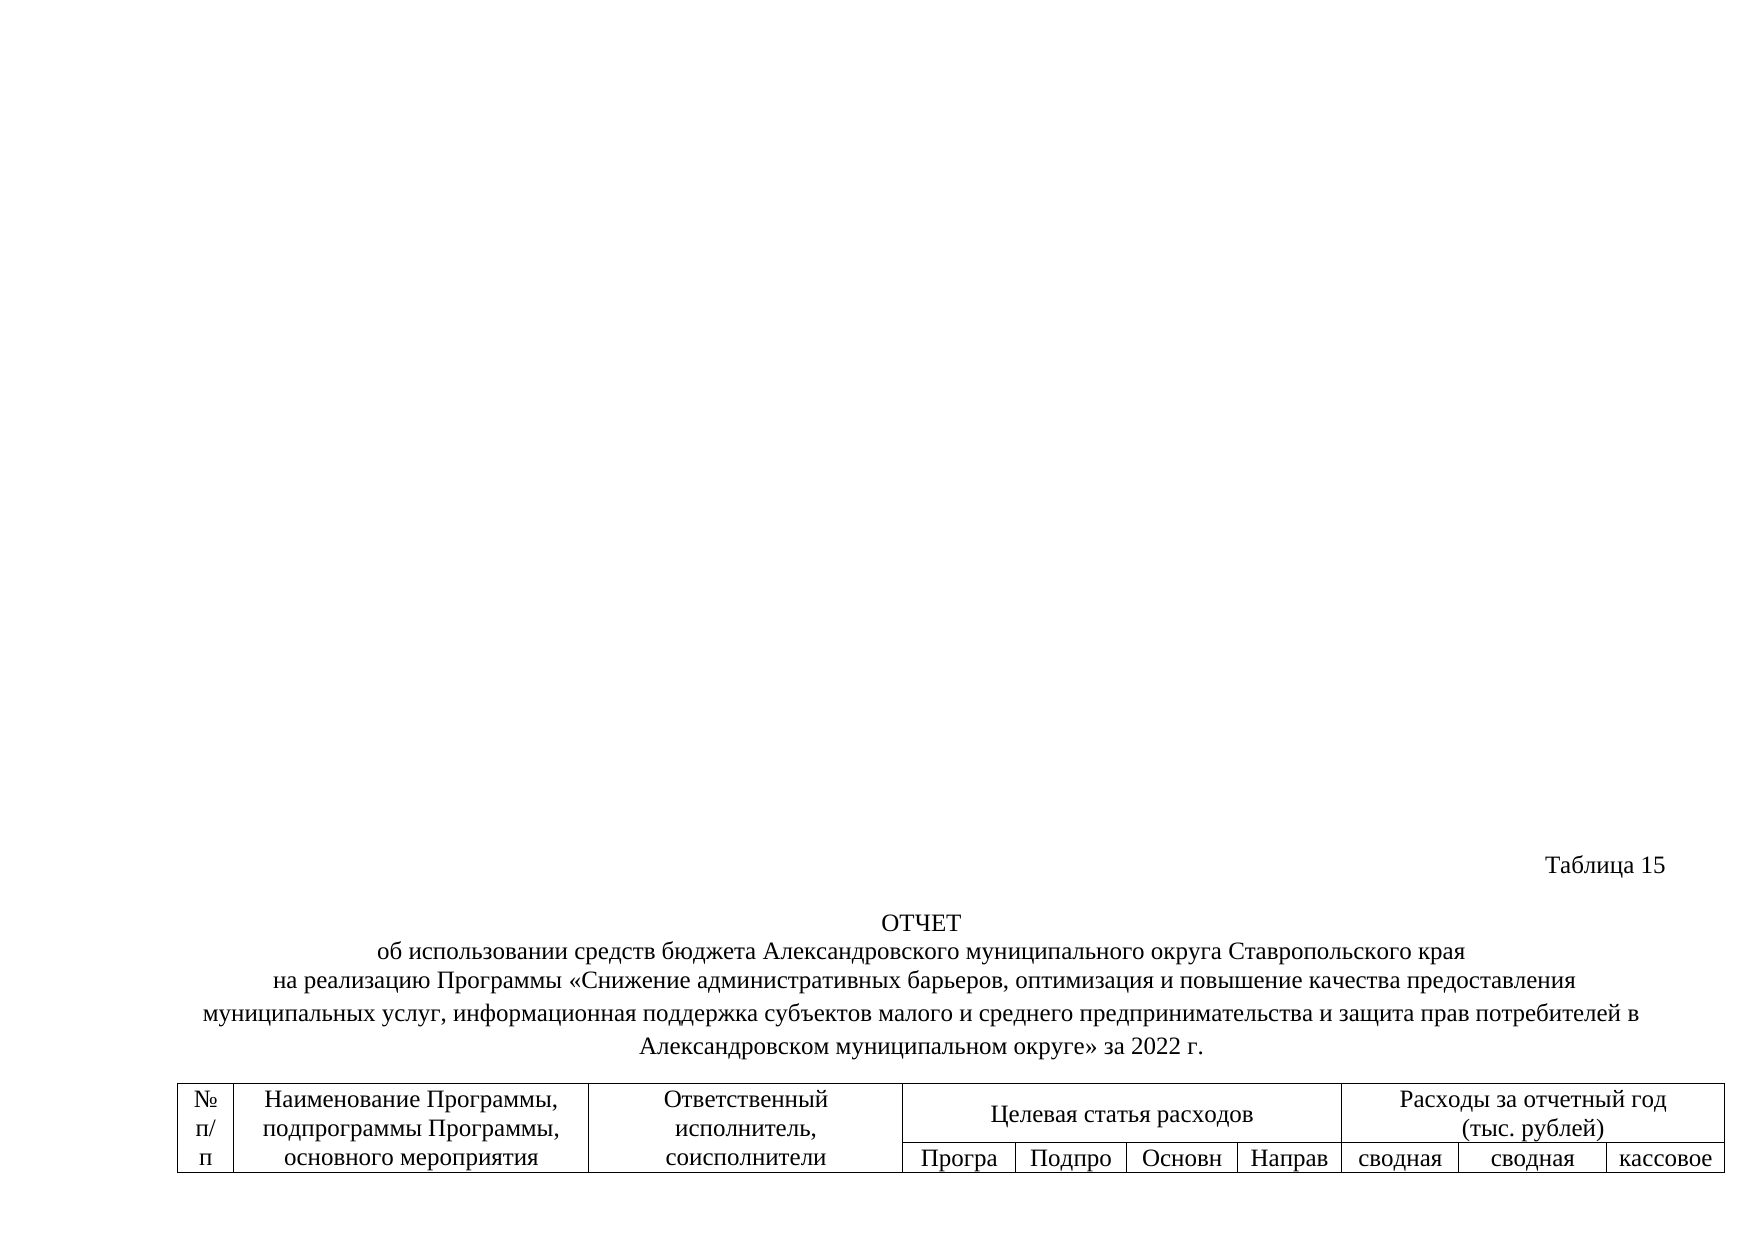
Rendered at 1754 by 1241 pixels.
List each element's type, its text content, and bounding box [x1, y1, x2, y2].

table_header Расходы за отчетный год (тыс. рублей) [1342, 1084, 1724, 1142]
table_header Ответственный исполнитель, соисполнители Программы [589, 1084, 902, 1172]
table_cell Подпрограмма [1016, 1143, 1126, 1172]
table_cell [1127, 1143, 1237, 1172]
table_header № п/п [178, 1084, 233, 1172]
table_header Наименование Программы, подпрограммы Программы, основного мероприятия подпрограммы Программы [234, 1084, 588, 1172]
text Отчет [177, 908, 1665, 936]
table_header Целевая статья расходов [903, 1084, 1341, 1142]
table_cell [1459, 1143, 1606, 1172]
text Таблица 15 [177, 850, 1665, 879]
text об использовании средств бюджета Александровского муниципального округа Ставропольского края [177, 936, 1665, 965]
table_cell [1238, 1143, 1341, 1172]
table_cell Программа [903, 1143, 1015, 1172]
list на реализацию Программы «Снижение административных барьеров, оптимизация и повышение качества предоставления муниципальных услуг, информационная поддержка субъектов малого и среднего предпринимательства и защита прав потребителей в Александровском муниципальном округе» за 2022 г. [177, 965, 1665, 1060]
table_cell кассовое исполнение [1607, 1143, 1724, 1172]
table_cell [1342, 1143, 1458, 1172]
